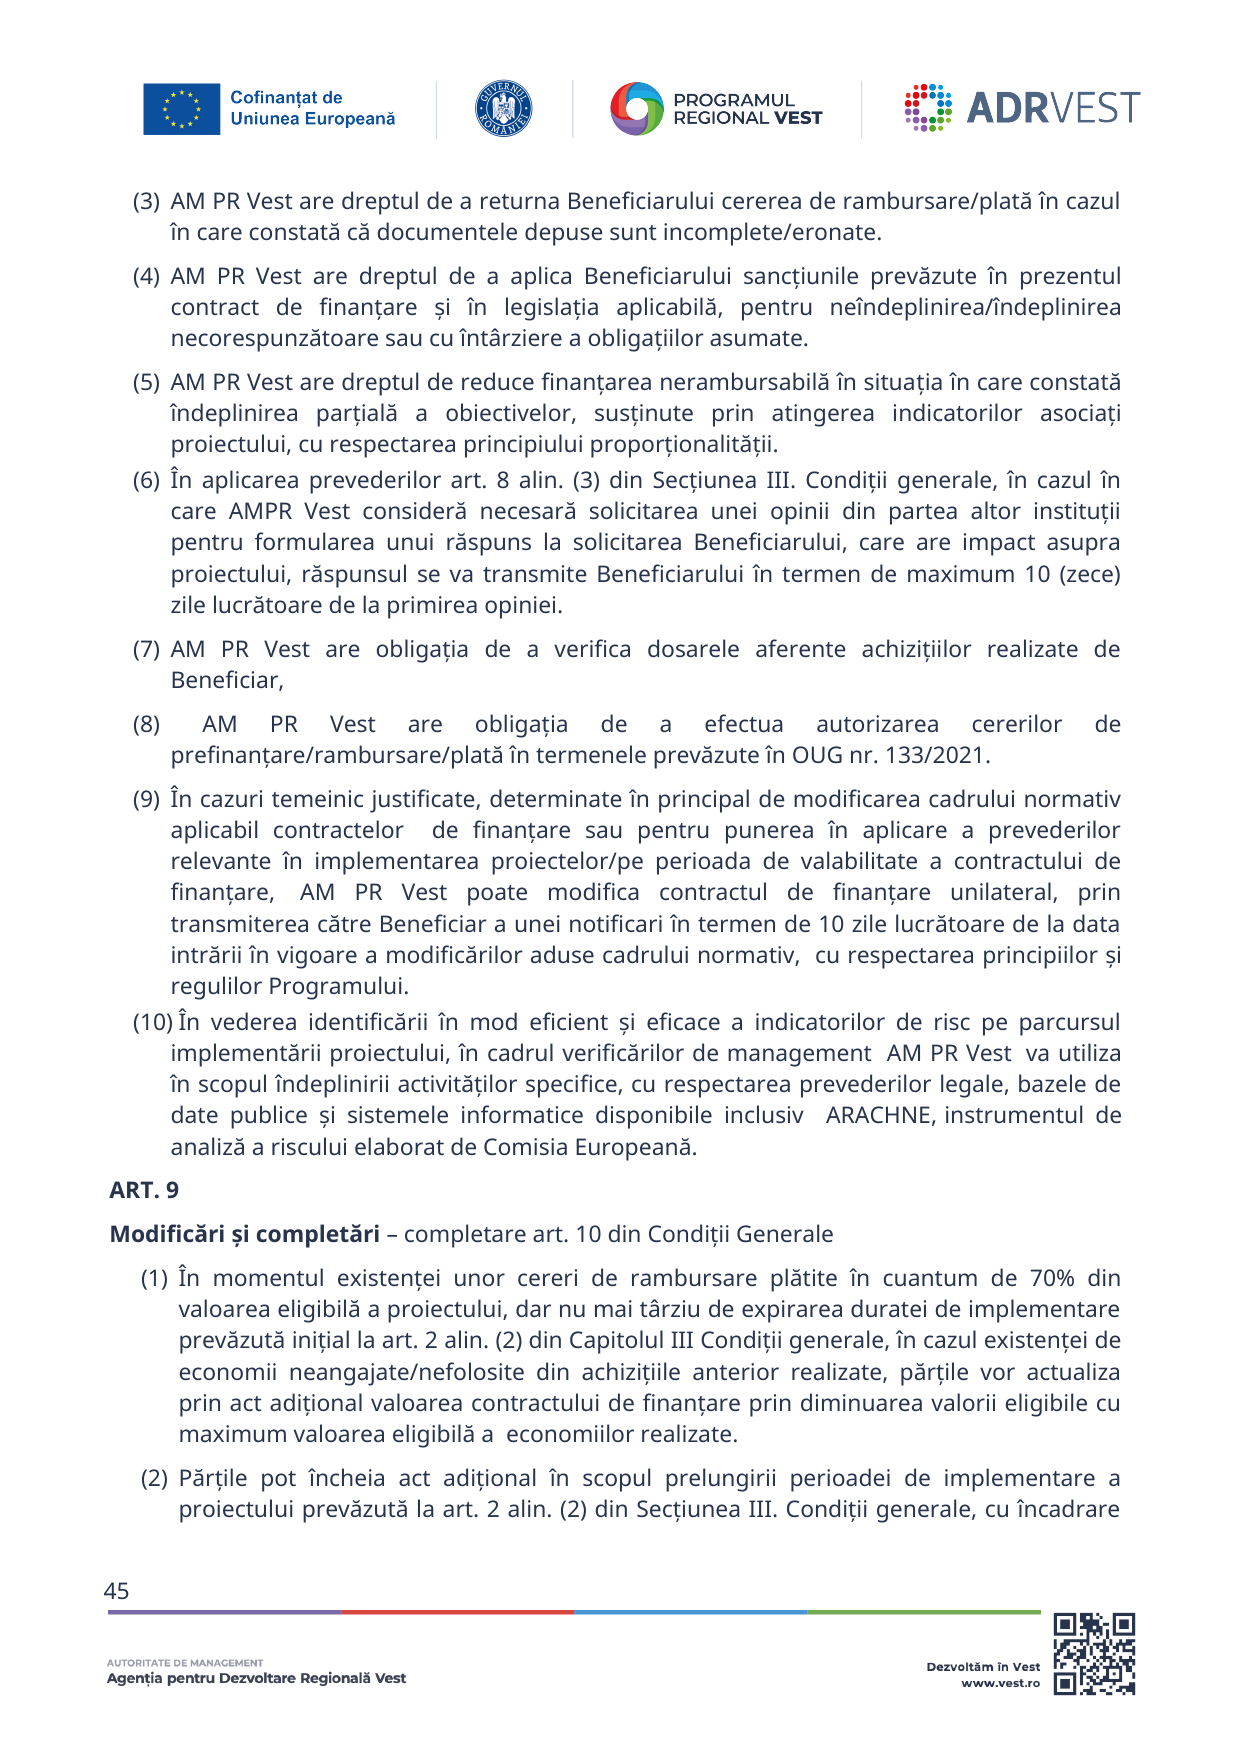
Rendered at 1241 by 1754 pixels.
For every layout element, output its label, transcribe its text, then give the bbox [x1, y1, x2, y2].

list În cazuri temeinic justificate, determinate în principal de modificarea cadrului normativ aplicabil contractelor de finanțare sau pentru punerea în aplicare a prevederilor relevante în implementarea proiectelor/pe perioada de valabilitate a contractului de finanțare, AM PR Vest poate modifica contractul de finanțare unilateral, prin transmiterea către Beneficiar a unei notificari în termen de 10 zile lucrătoare de la data intrării în vigoare a modificărilor aduse cadrului normativ, cu respectarea principiilor și regulilor Programului. [133, 782, 1122, 1001]
list AM PR Vest are dreptul de reduce finanțarea nerambursabilă în situaţia în care constată îndeplinirea parţială a obiectivelor, susținute prin atingerea indicatorilor asociați proiectului, cu respectarea principiului proporționalității. [133, 366, 1122, 459]
text ART. 9 [103, 1174, 1122, 1205]
text Modificări și completări – completare art. 10 din Condiții Generale [103, 1218, 1122, 1249]
list În momentul existenței unor cereri de rambursare plătite în cuantum de 70% din valoarea eligibilă a proiectului, dar nu mai târziu de expirarea duratei de implementare prevăzută inițial la art. 2 alin. (2) din Capitolul III Condiții generale, în cazul existenței de economii neangajate/nefolosite din achizițiile anterior realizate, părțile vor actualiza prin act adițional valoarea contractului de finanțare prin diminuarea valorii eligibile cu maximum valoarea eligibilă a economiilor realizate. [141, 1262, 1122, 1449]
list În aplicarea prevederilor art. 8 alin. (3) din Secțiunea III. Condiții generale, în cazul în care AMPR Vest consideră necesară solicitarea unei opinii din partea altor instituții pentru formularea unui răspuns la solicitarea Beneficiarului, care are impact asupra proiectului, răspunsul se va transmite Beneficiarului în termen de maximum 10 (zece) zile lucrătoare de la primirea opiniei. [133, 464, 1122, 620]
list AM PR Vest are obligația de a verifica dosarele aferente achizițiilor realizate de Beneficiar, [133, 632, 1122, 695]
list AM PR Vest are dreptul de a aplica Beneficiarului sancțiunile prevăzute în prezentul contract de finanțare și în legislația aplicabilă, pentru neîndeplinirea/îndeplinirea necorespunzătoare sau cu întârziere a obligațiilor asumate. [133, 259, 1122, 353]
list AM PR Vest are obligația de a efectua autorizarea cererilor de prefinanțare/rambursare/plată în termenele prevăzute în OUG nr. 133/2021. [133, 707, 1122, 770]
list AM PR Vest are dreptul de a returna Beneficiarului cererea de rambursare/plată în cazul în care constată că documentele depuse sunt incomplete/eronate. [133, 184, 1122, 247]
list În vederea identificării în mod eficient și eficace a indicatorilor de risc pe parcursul implementării proiectului, în cadrul verificărilor de management AM PR Vest va utiliza în scopul îndeplinirii activităților specifice, cu respectarea prevederilor legale, bazele de date publice și sistemele informatice disponibile inclusiv ARACHNE, instrumentul de analiză a riscului elaborat de Comisia Europeană. [133, 1005, 1122, 1162]
picture [103, 62, 1180, 156]
picture [103, 1606, 1142, 1702]
